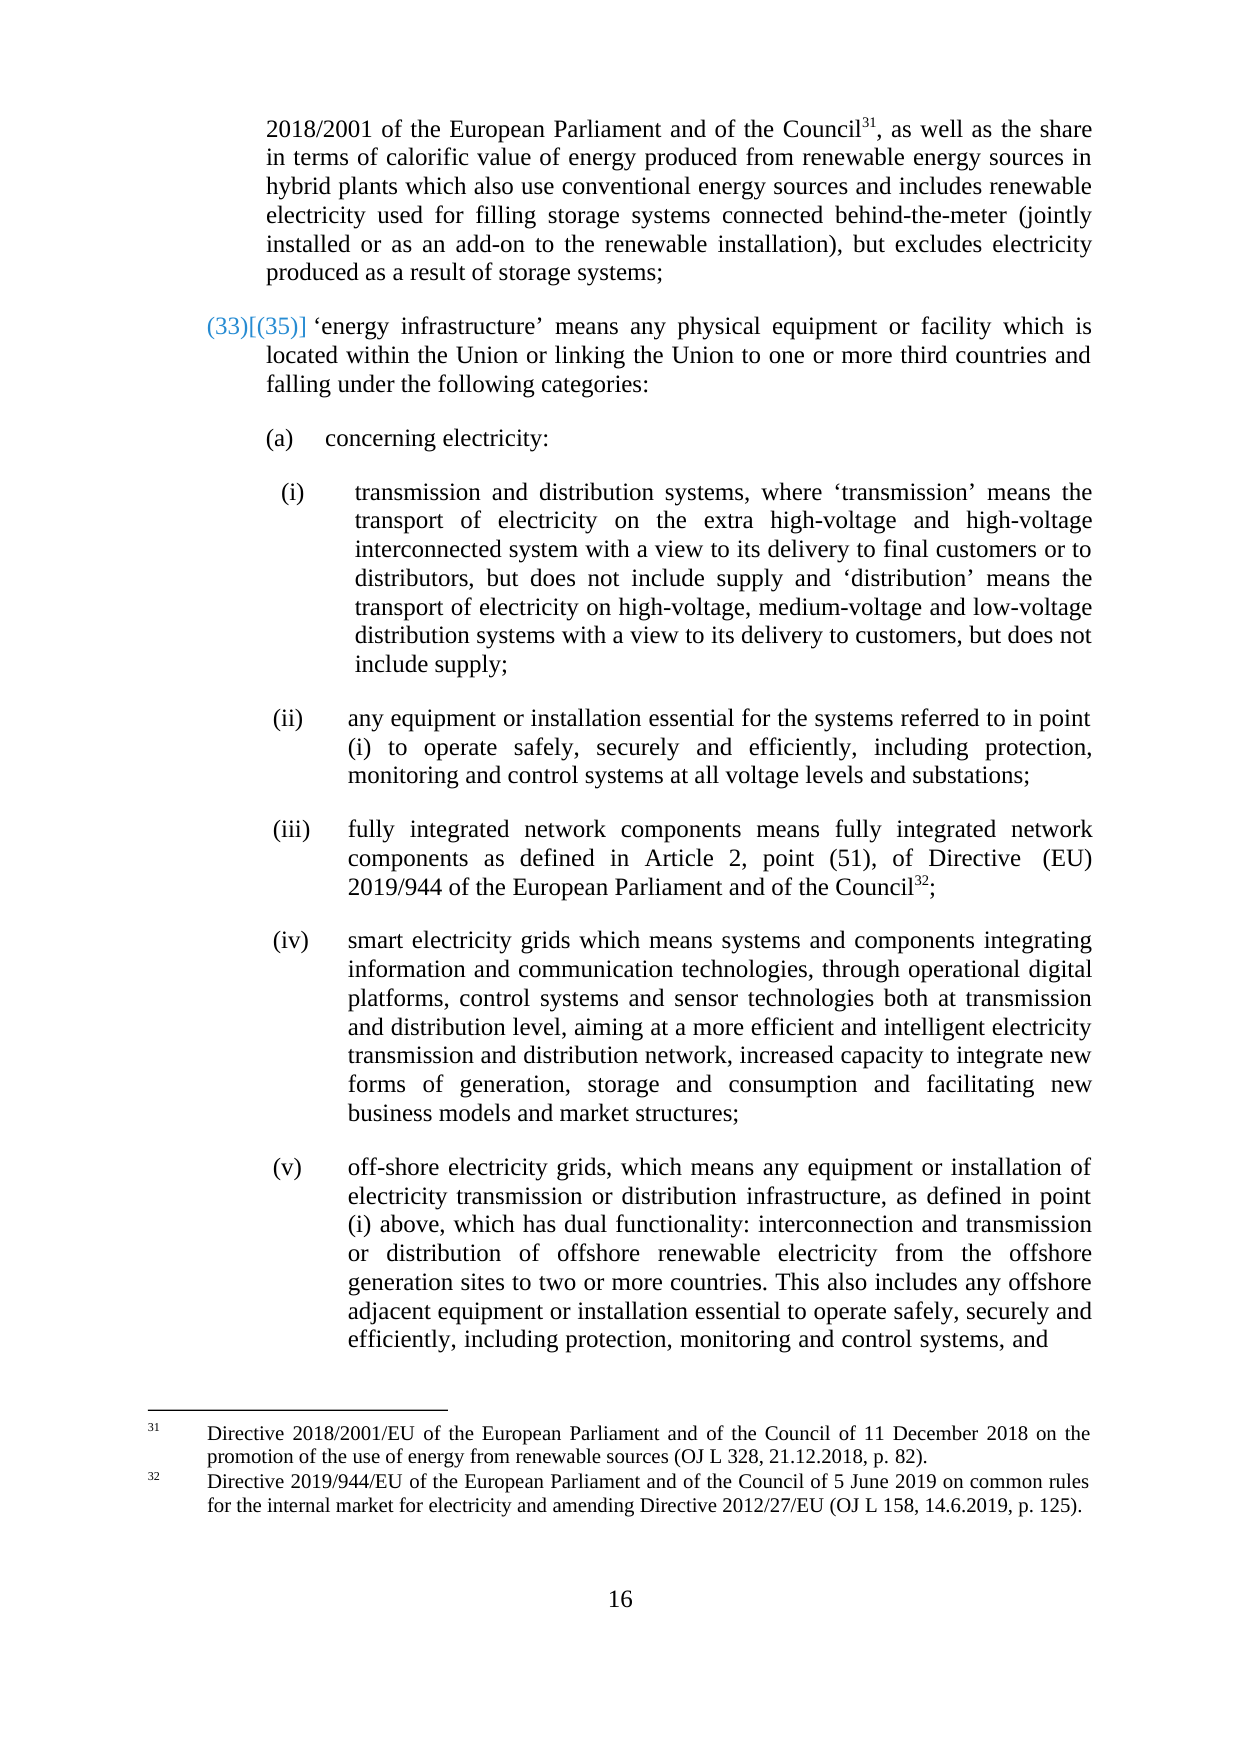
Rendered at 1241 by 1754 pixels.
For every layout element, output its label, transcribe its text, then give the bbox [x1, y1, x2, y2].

list concerning electricity: [266, 423, 1192, 451]
list transmission and distribution systems, where ‘transmission’ means the transport of electricity on the extra high-voltage and high-voltage interconnected system with a view to its delivery to final customers or to distributors, but does not include supply and ‘distribution’ means the transport of electricity on high-voltage, medium-voltage and low-voltage distribution systems with a view to its delivery to customers, but does not include supply; [281, 477, 1093, 678]
text 2018/2001 of the European Parliament and of the Council31, as well as the share in terms of calorific value of energy produced from renewable energy sources in hybrid plants which also use conventional energy sources and includes renewable electricity used for filling storage systems connected behind-the-meter (jointly installed or as an add-on to the renewable installation), but excludes electricity produced as a result of storage systems; [266, 114, 1093, 286]
list off-shore electricity grids, which means any equipment or installation of electricity transmission or distribution infrastructure, as defined in point [273, 1152, 1092, 1209]
text 32 Directive 2019/944/EU of the European Parliament and of the Council of 5 June 2019 on common rules for the internal market for electricity and amending Directive 2012/27/EU (OJ L 158, 14.6.2019, p. 125). [148, 1469, 1092, 1517]
list above, which has dual functionality: interconnection and transmission or distribution of offshore renewable electricity from the offshore generation sites to two or more countries. This also includes any offshore adjacent equipment or installation essential to operate safely, securely and efficiently, including protection, monitoring and control systems, and [348, 1209, 1093, 1353]
list ‘energy infrastructure’ means any physical equipment or facility which is located within the Union or linking the Union to one or more third countries and falling under the following categories: [207, 311, 1093, 398]
list to operate safely, securely and efficiently, including protection, monitoring and control systems at all voltage levels and substations; [348, 732, 1093, 789]
list fully integrated network components means fully integrated network components as defined in Article 2, point (51), of Directive (EU) 2019/944 of the European Parliament and of the Council32; [273, 814, 1093, 901]
list any equipment or installation essential for the systems referred to in point [273, 703, 1192, 732]
text 31 Directive 2018/2001/EU of the European Parliament and of the Council of 11 December 2018 on the promotion of the use of energy from renewable sources (OJ L 328, 21.12.2018, p. 82). [148, 1420, 1092, 1468]
list smart electricity grids which means systems and components integrating information and communication technologies, through operational digital platforms, control systems and sensor technologies both at transmission and distribution level, aiming at a more efficient and intelligent electricity transmission and distribution network, increased capacity to integrate new forms of generation, storage and consumption and facilitating new business models and market structures; [273, 926, 1093, 1127]
